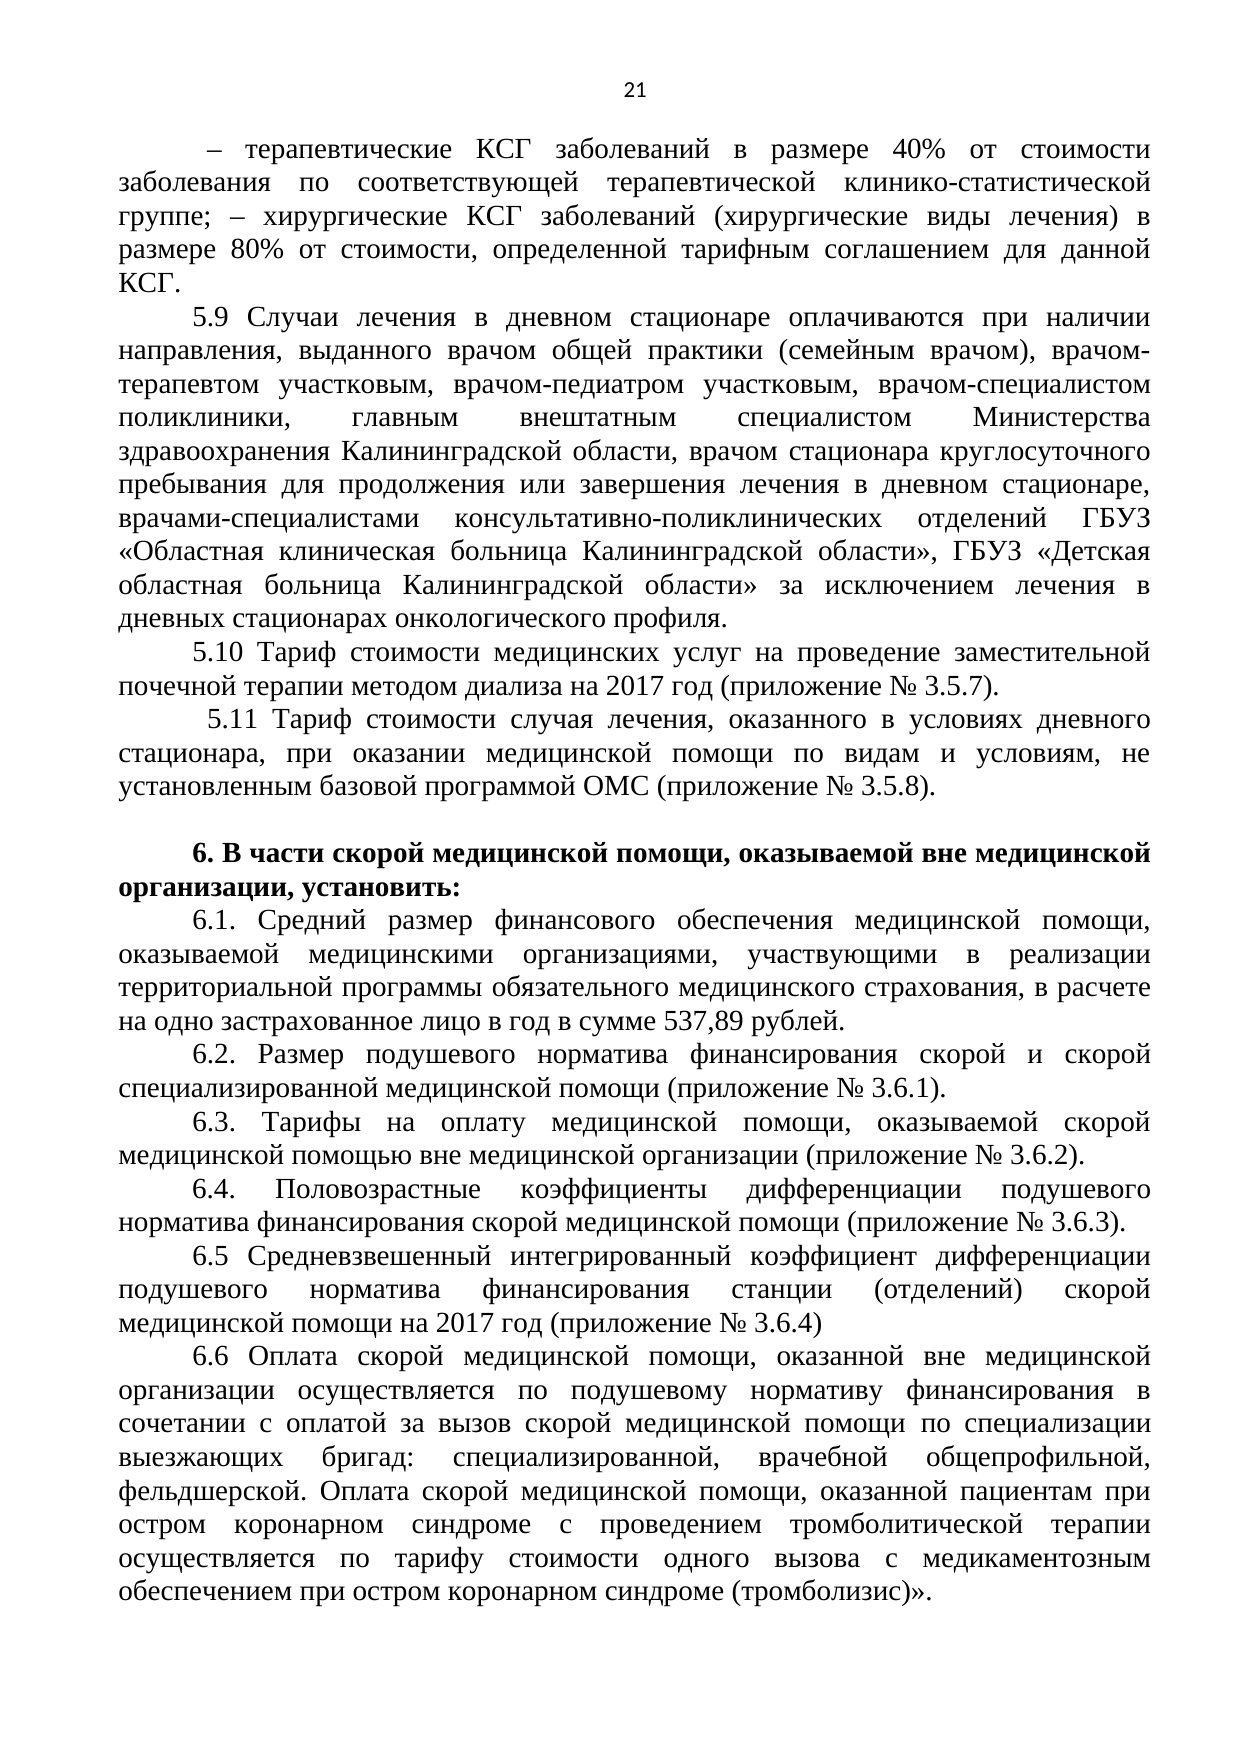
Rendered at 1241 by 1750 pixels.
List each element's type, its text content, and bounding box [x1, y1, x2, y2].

text 6.5 Средневзвешенный интегрированный коэффициент дифференциации подушевого норматива финансирования станции (отделений) скорой медицинской помощи на 2017 год (приложение № 3.6.4) [118, 1238, 1152, 1338]
text 6.4. Половозрастные коэффициенты дифференциации подушевого норматива финансирования скорой медицинской помощи (приложение № 3.6.3). [118, 1171, 1152, 1238]
text 6.2. Размер подушевого норматива финансирования скорой и скорой специализированной медицинской помощи (приложение № 3.6.1). [118, 1037, 1152, 1104]
text 5.9 Случаи лечения в дневном стационаре оплачиваются при наличии направления, выданного врачом общей практики (семейным врачом), врачом-терапевтом участковым, врачом-педиатром участковым, врачом-специалистом поликлиники, главным внештатным специалистом Министерства здравоохранения Калининградской области, врачом стационара круглосуточного пребывания для продолжения или завершения лечения в дневном стационаре, врачами-специалистами консультативно-поликлинических отделений ГБУЗ «Областная клиническая больница Калининградской области», ГБУЗ «Детская областная больница Калининградской области» за исключением лечения в дневных стационарах онкологического профиля. [118, 299, 1152, 634]
text 6.3. Тарифы на оплату медицинской помощи, оказываемой скорой медицинской помощью вне медицинской организации (приложение № 3.6.2). [118, 1104, 1152, 1171]
text 5.10 Тариф стоимости медицинских услуг на проведение заместительной почечной терапии методом диализа на 2017 год (приложение № 3.5.7). [118, 634, 1152, 701]
text 6. В части скорой медицинской помощи, оказываемой вне медицинской организации, установить: [118, 835, 1152, 902]
text 6.6 Оплата скорой медицинской помощи, оказанной вне медицинской организации осуществляется по подушевому нормативу финансирования в сочетании с оплатой за вызов скорой медицинской помощи по специализации выезжающих бригад: специализированной, врачебной общепрофильной, фельдшерской. Оплата скорой медицинской помощи, оказанной пациентам при остром коронарном синдроме с проведением тромболитической терапии осуществляется по тарифу стоимости одного вызова с медикаментозным обеспечением при остром коронарном синдроме (тромболизис)». [118, 1338, 1152, 1607]
text – терапевтические КСГ заболеваний в размере 40% от стоимости заболевания по соответствующей терапевтической клинико-статистической группе; – хирургические КСГ заболеваний (хирургические виды лечения) в размере 80% от стоимости, определенной тарифным соглашением для данной КСГ. [118, 131, 1152, 299]
text 5.11 Тариф стоимости случая лечения, оказанного в условиях дневного стационара, при оказании медицинской помощи по видам и условиям, не установленным базовой программой ОМС (приложение № 3.5.8). [118, 701, 1152, 802]
text 6.1. Средний размер финансового обеспечения медицинской помощи, оказываемой медицинскими организациями, участвующими в реализации территориальной программы обязательного медицинского страхования, в расчете на одно застрахованное лицо в год в сумме 537,89 рублей. [118, 902, 1152, 1037]
